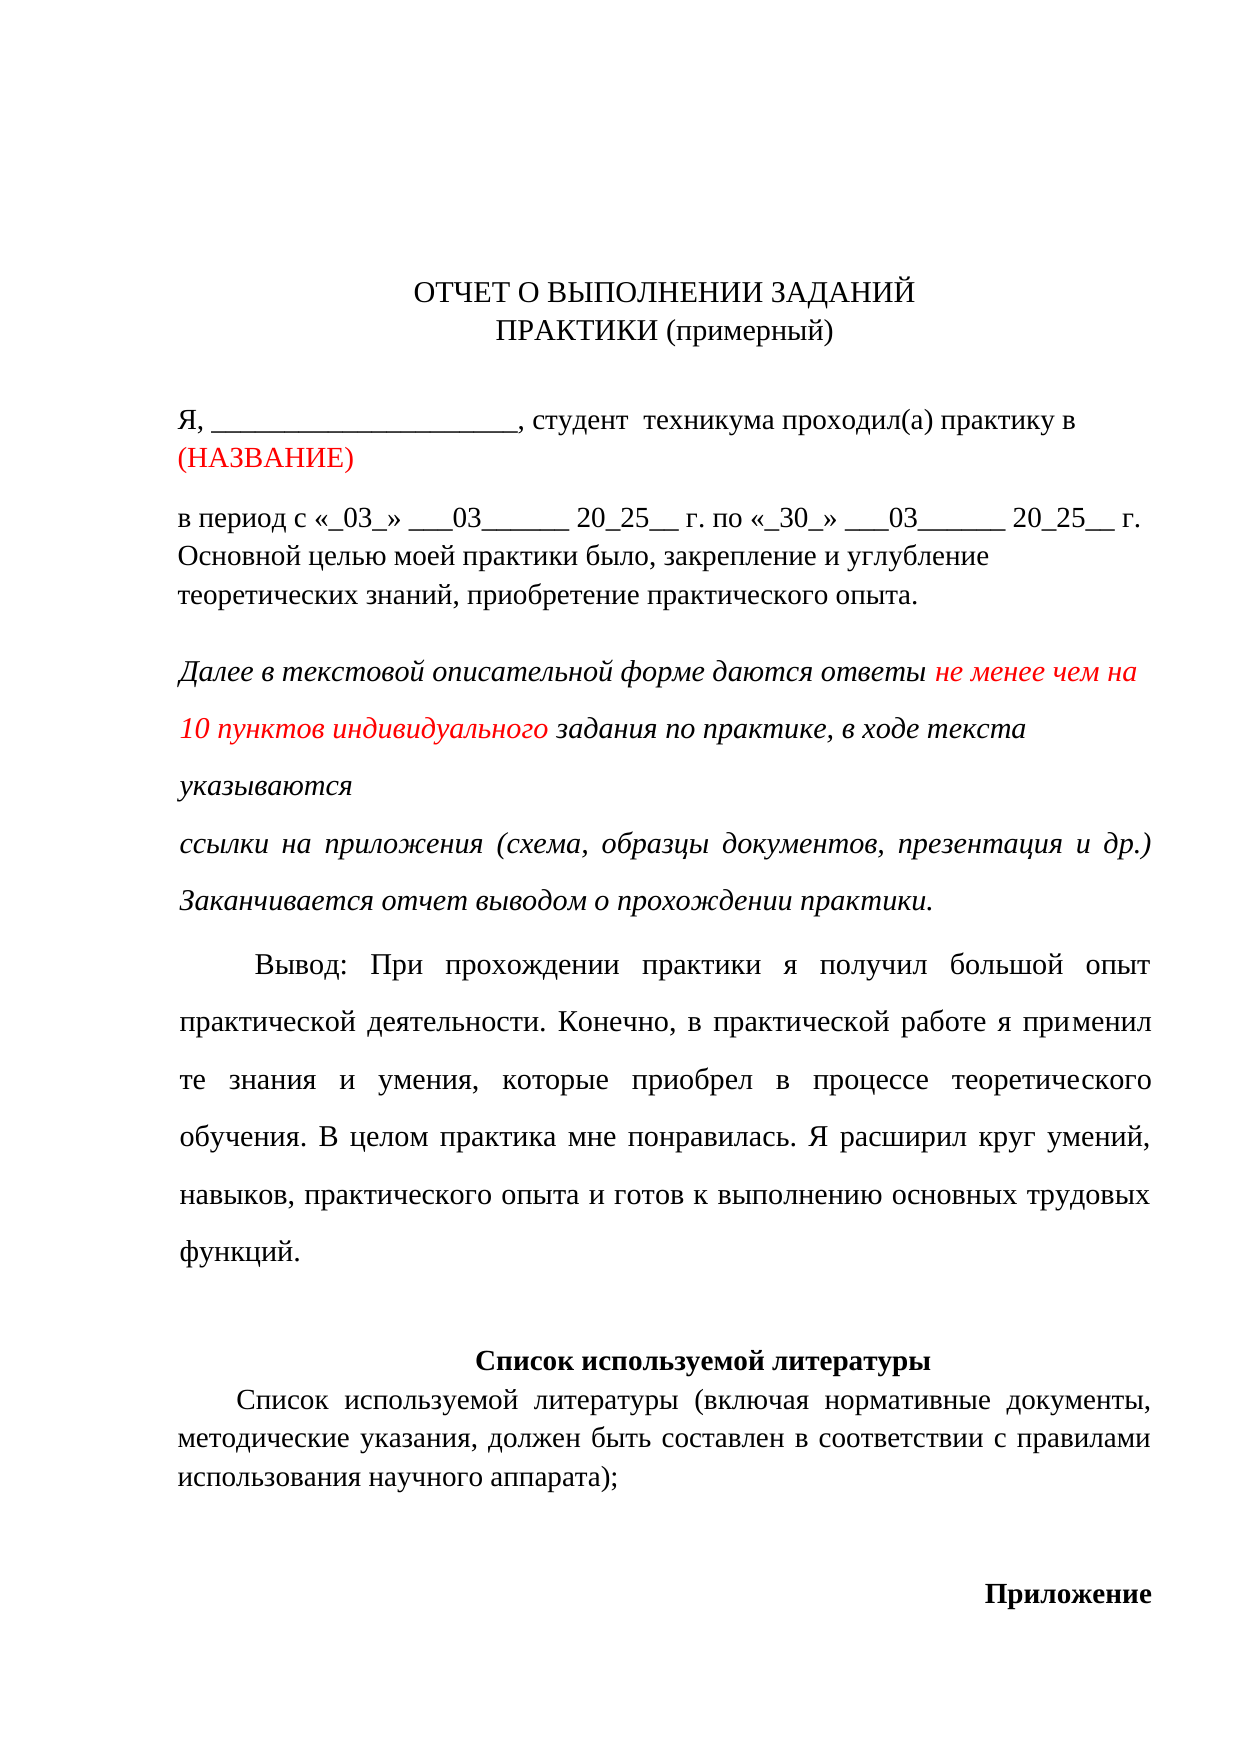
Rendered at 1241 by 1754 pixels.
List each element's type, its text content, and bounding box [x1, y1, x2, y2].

text Я, _____________________, студент техникума проходил(а) практику в (НАЗВАНИЕ) [177, 402, 1152, 474]
text в период с «_03_» ___03______ 20_25__ г. по «_30_» ___03______ 20_25__ г. Основной целью моей практики было, закрепление и углубление теоретических знаний, приобретение практического опыта. [177, 500, 1152, 610]
text Приложение [177, 1576, 1152, 1609]
text Список используемой литературы [179, 1324, 1152, 1382]
text Вывод: При прохождении практики я получил большой опыт практической деятельности. Конечно, в практической работе я применил те знания и умения, которые приобрел в процессе теоретического обучения. В целом практика мне понравилась. Я расширил круг умений, навыков, практического опыта и готов к выполнению основных трудовых функций. [179, 928, 1152, 1273]
text ссылки на приложения (схема, образцы документов, презентация и др.) Заканчивается отчет выводом о прохождении практики. [179, 807, 1152, 922]
text Далее в текстовой описательной форме даются ответы не менее чем на 10 пунктов индивидуального задания по практике, в ходе текста указываются [179, 636, 1149, 807]
text ОТЧЕТ О ВЫПОЛНЕНИИ ЗАДАНИЙ ПРАКТИКИ (примерный) [388, 271, 941, 348]
text Список используемой литературы (включая нормативные документы, методические указания, должен быть составлен в соответствии с правилами использования научного аппарата); [177, 1382, 1152, 1493]
